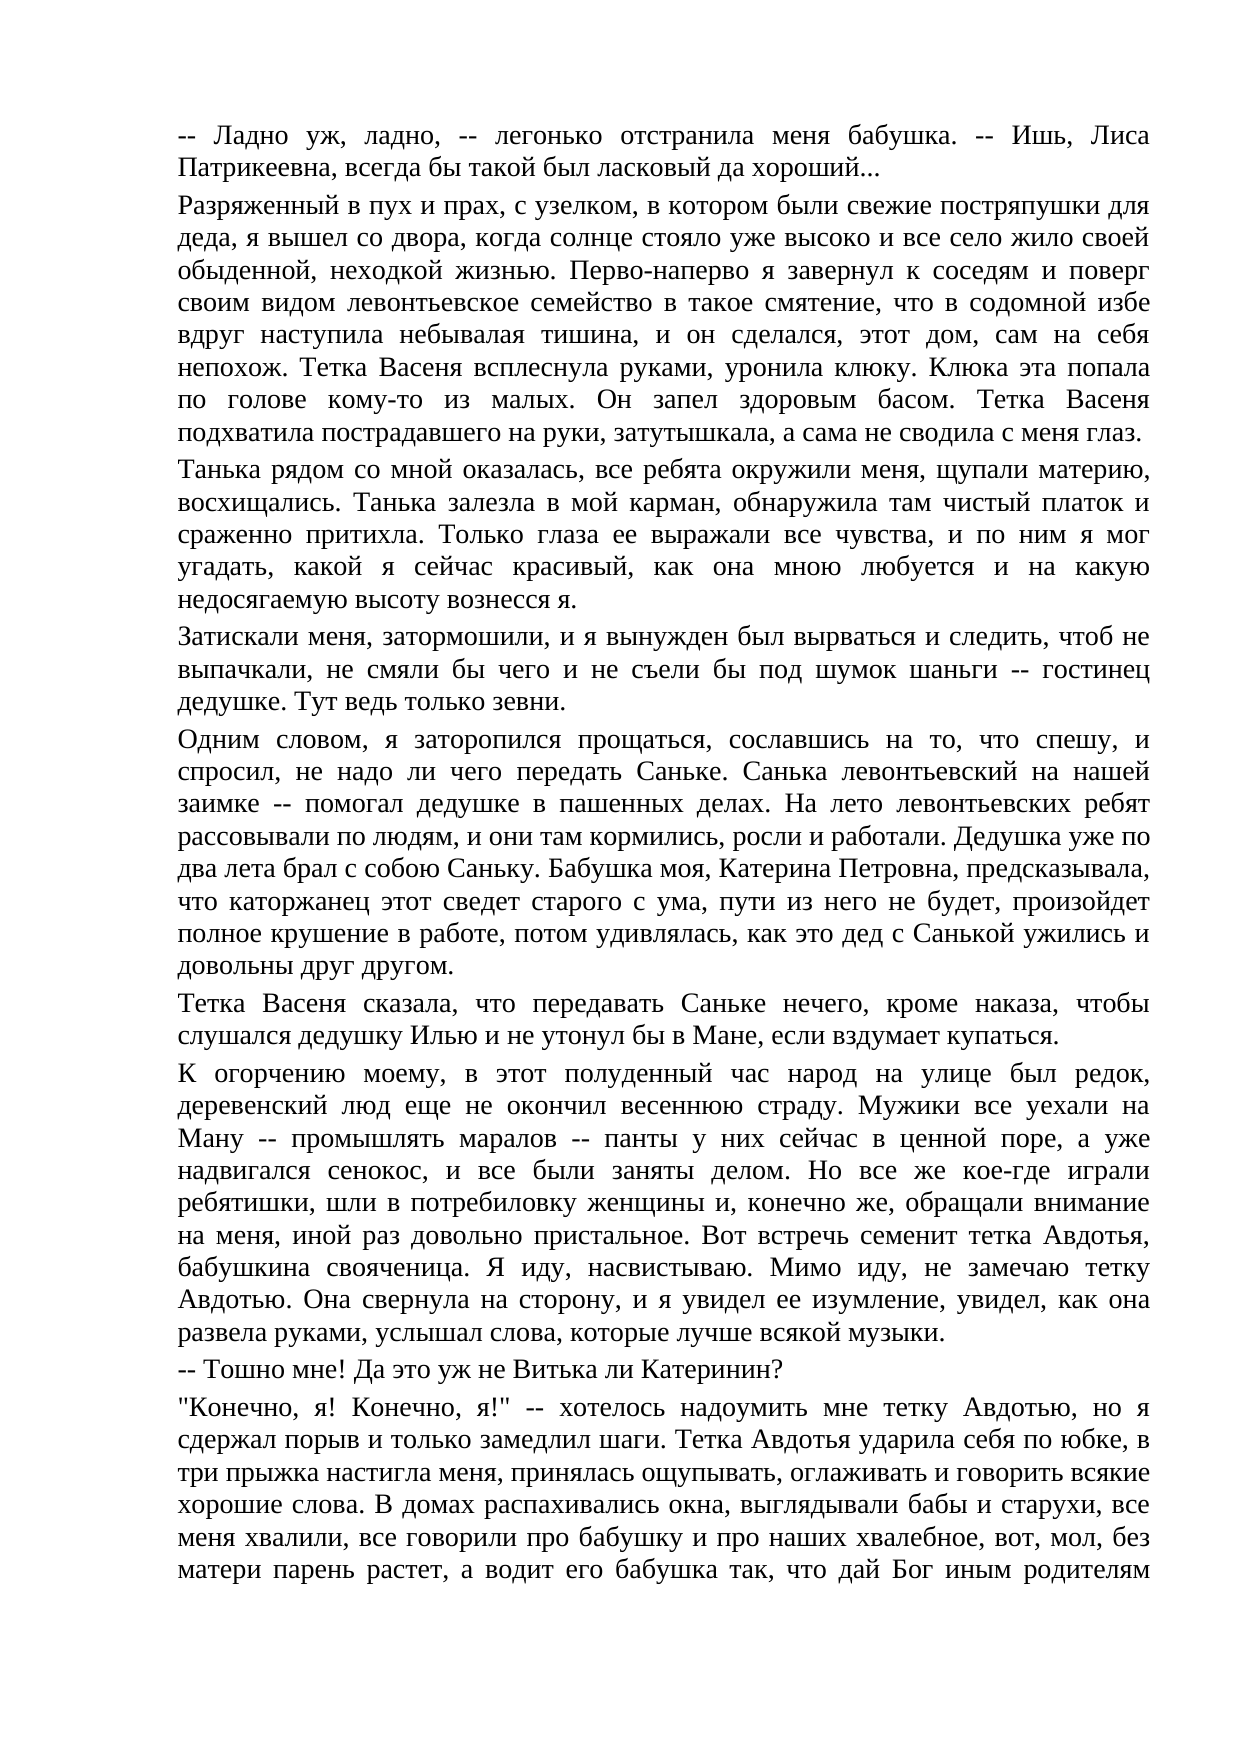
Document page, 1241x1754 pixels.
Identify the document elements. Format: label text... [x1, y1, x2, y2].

text Разряженный в пух и прах, с узелком, в котором были свежие постряпушки для деда, я вышел со двора, когда солнце стояло уже высоко и все село жило своей обыденной, неходкой жизнью. Перво-наперво я завернул к соседям и поверг своим видом левонтьевское семейство в такое смятение, что в содомной избе вдруг наступила небывалая тишина, и он сделался, этот дом, сам на себя непохож. Тетка Васеня всплеснула руками, уронила клюку. Клюка эта попала по голове кому-то из малых. Он запел здоровым басом. Тетка Васеня подхватила пострадавшего на руки, затутышкала, а сама не сводила с меня глаз. [177, 188, 1152, 447]
text Тетка Васеня сказала, что передавать Саньке нечего, кроме наказа, чтобы слушался дедушку Илью и не утонул бы в Мане, если вздумает купаться. [177, 986, 1152, 1051]
text -- Ладно уж, ладно, -- легонько отстранила меня бабушка. -- Ишь, Лиса Патрикеевна, всегда бы такой был ласковый да хороший... [177, 118, 1152, 183]
text -- Тошно мне! Да это уж не Витька ли Катеринин? [177, 1352, 1152, 1385]
text К огорчению моему, в этот полуденный час народ на улице был редок, деревенский люд еще не окончил весеннюю страду. Мужики все уехали на Maнy -- промышлять маралов -- панты у них сейчас в ценной поре, а уже надвигался сенокос, и все были заняты делом. Но все же кое-где играли ребятишки, шли в потребиловку женщины и, конечно же, обращали внимание на меня, иной раз довольно пристальное. Вот встречь семенит тетка Авдотья, бабушкина свояченица. Я иду, насвистываю. Мимо иду, не замечаю тетку Авдотью. Она свернула на сторону, и я увидел ее изумление, увидел, как она развела руками, услышал слова, которые лучше всякой музыки. [177, 1056, 1152, 1347]
text Одним словом, я заторопился прощаться, сославшись на то, что спешу, и спросил, не надо ли чего передать Саньке. Санька левонтьевский на нашей заимке -- помогал дедушке в пашенных делах. На лето левонтьевских ребят рассовывали по людям, и они там кормились, росли и работали. Дедушка уже по два лета брал с собою Саньку. Бабушка моя, Катерина Петровна, предсказывала, что каторжанец этот сведет старого с ума, пути из него не будет, произойдет полное крушение в работе, потом удивлялась, как это дед с Санькой ужились и довольны друг другом. [177, 722, 1152, 981]
text Танька рядом со мной оказалась, все ребята окружили меня, щупали материю, восхищались. Танька залезла в мой карман, обнаружила там чистый платок и сраженно притихла. Только глаза ее выражали все чувства, и по ним я мог угадать, какой я сейчас красивый, как она мною любуется и на какую недосягаемую высоту вознесся я. [177, 452, 1152, 614]
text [177, 1390, 1152, 1584]
text Затискали меня, затормошили, и я вынужден был вырваться и следить, чтоб не выпачкали, не смяли бы чего и не съели бы под шумок шаньги -- гостинец дедушке. Тут ведь только зевни. [177, 619, 1152, 717]
